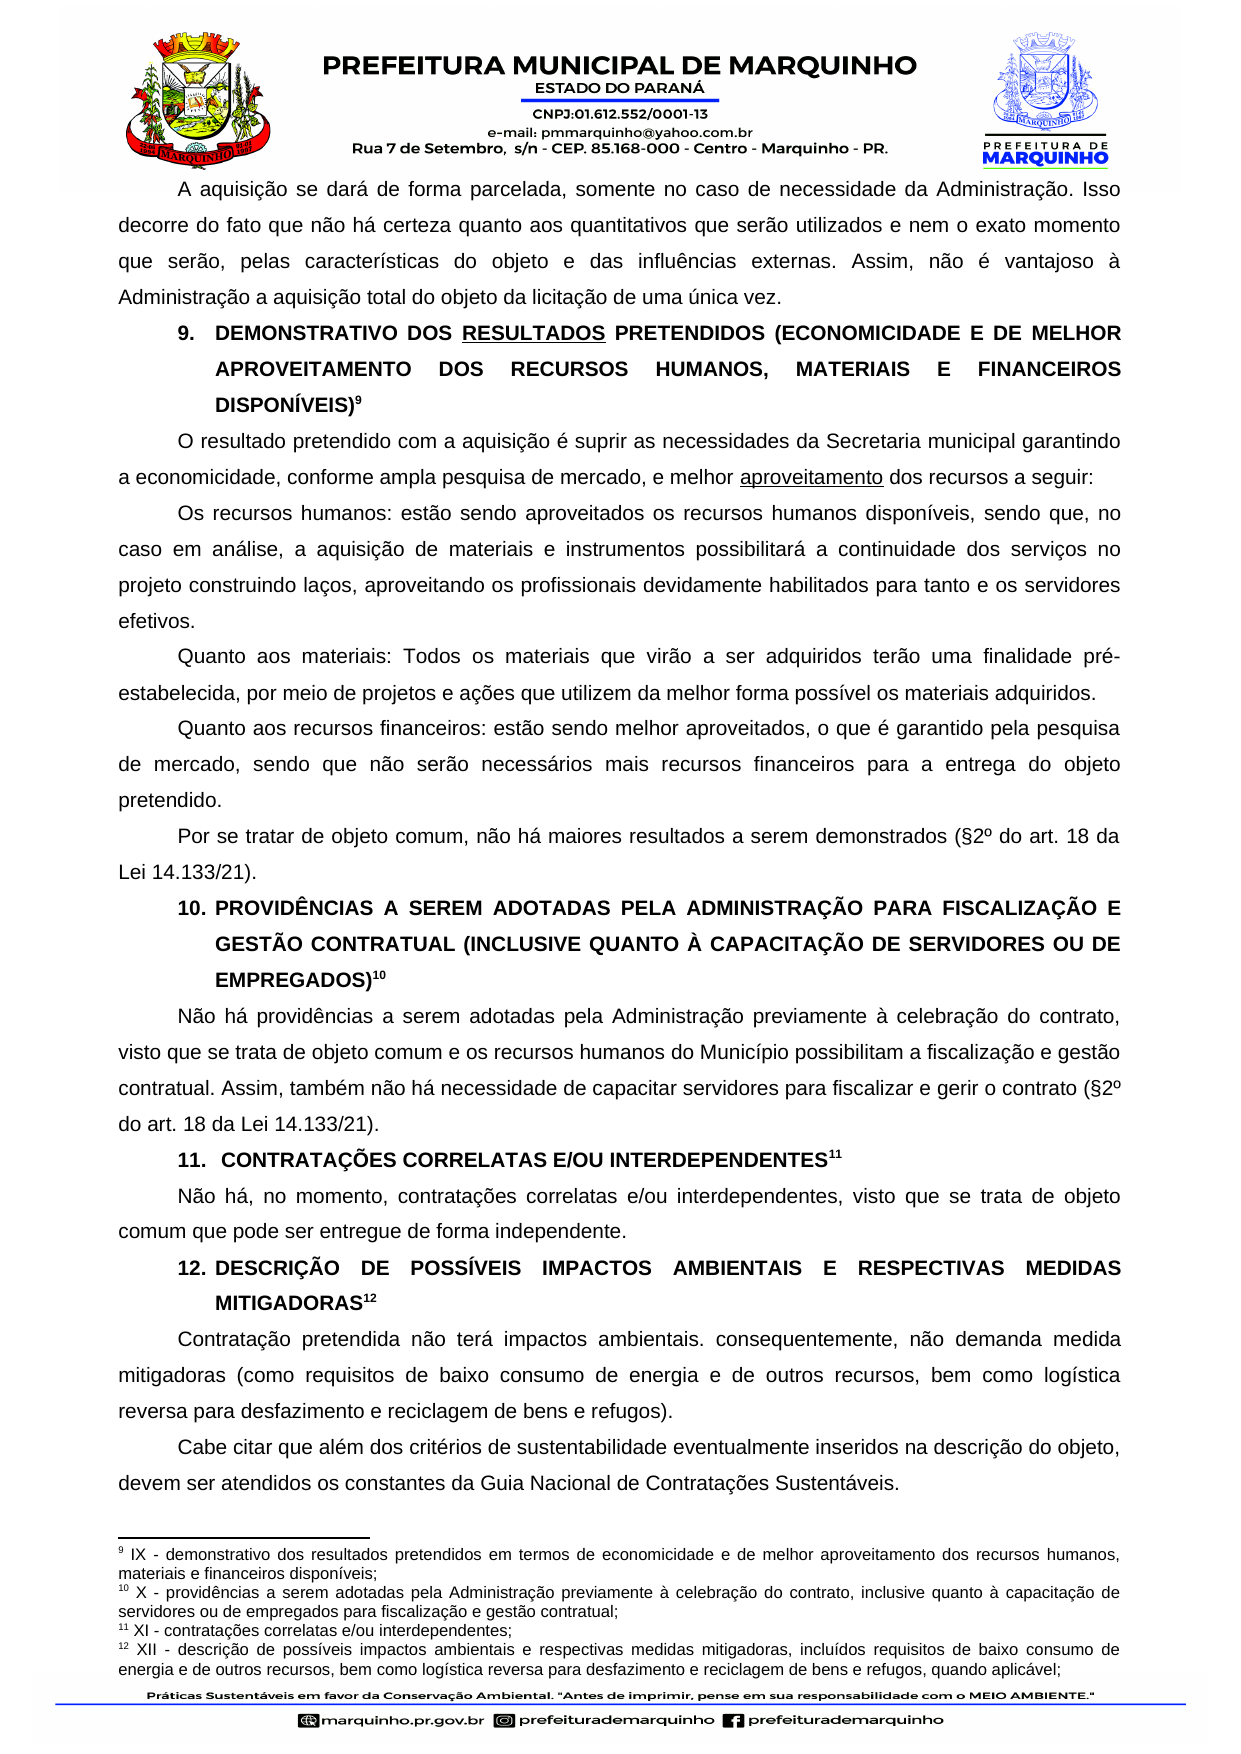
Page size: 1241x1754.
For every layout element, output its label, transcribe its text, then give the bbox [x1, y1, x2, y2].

text DESCRIÇÃO DE POSSÍVEIS IMPACTOS AMBIENTAIS E RESPECTIVAS MEDIDAS MITIGADORAS [177, 1255, 1122, 1315]
text Contratação pretendida não terá impactos ambientais. consequentemente, não demanda medida mitigadoras (como requisitos de baixo consumo de energia e de outros recursos, bem como logística reversa para desfazimento e reciclagem de bens e refugos). [118, 1327, 1122, 1423]
text CONTRATAÇÕES CORRELATAS E/OU INTERDEPENDENTES [177, 1147, 1122, 1171]
text DEMONSTRATIVO DOS RESULTADOS PRETENDIDOS (ECONOMICIDADE E DE MELHOR APROVEITAMENTO DOS RECURSOS HUMANOS, MATERIAIS E FINANCEIROS DISPONÍVEIS) [177, 321, 1122, 417]
text Por se tratar de objeto comum, não há maiores resultados a serem demonstrados (§2º do art. 18 da Lei 14.133/21). [118, 824, 1122, 884]
text Cabe citar que além dos critérios de sustentabilidade eventualmente inseridos na descrição do objeto, devem ser atendidos os constantes da Guia Nacional de Contratações Sustentáveis. [118, 1435, 1122, 1495]
text O resultado pretendido com a aquisição é suprir as necessidades da Secretaria municipal garantindo a economicidade, conforme ampla pesquisa de mercado, e melhor aproveitamento dos recursos a seguir: [118, 429, 1122, 489]
text Os recursos humanos: estão sendo aproveitados os recursos humanos disponíveis, sendo que, no caso em análise, a aquisição de materiais e instrumentos possibilitará a continuidade dos serviços no projeto construindo laços, aproveitando os profissionais devidamente habilitados para tanto e os servidores efetivos. [118, 501, 1122, 632]
text Quanto aos materiais: Todos os materiais que virão a ser adquiridos terão uma finalidade pré-estabelecida, por meio de projetos e ações que utilizem da melhor forma possível os materiais adquiridos. [118, 644, 1122, 704]
text Não há providências a serem adotadas pela Administração previamente à celebração do contrato, visto que se trata de objeto comum e os recursos humanos do Município possibilitam a fiscalização e gestão contratual. Assim, também não há necessidade de capacitar servidores para fiscalizar e gerir o contrato (§2º do art. 18 da Lei 14.133/21). [118, 1004, 1122, 1136]
picture [31, 1667, 1210, 1750]
picture [59, 6, 1180, 192]
text Quanto aos recursos financeiros: estão sendo melhor aproveitados, o que é garantido pela pesquisa de mercado, sendo que não serão necessários mais recursos financeiros para a entrega do objeto pretendido. [118, 716, 1122, 812]
text A aquisição se dará de forma parcelada, somente no caso de necessidade da Administração. Isso decorre do fato que não há certeza quanto aos quantitativos que serão utilizados e nem o exato momento que serão, pelas características do objeto e das influências externas. Assim, não é vantajoso à Administração a aquisição total do objeto da licitação de uma única vez. [118, 177, 1122, 309]
text Não há, no momento, contratações correlatas e/ou interdependentes, visto que se trata de objeto comum que pode ser entregue de forma independente. [118, 1183, 1122, 1243]
text PROVIDÊNCIAS A SEREM ADOTADAS PELA ADMINISTRAÇÃO PARA FISCALIZAÇÃO E GESTÃO CONTRATUAL (INCLUSIVE QUANTO À CAPACITAÇÃO DE SERVIDORES OU DE EMPREGADOS) [177, 896, 1122, 992]
